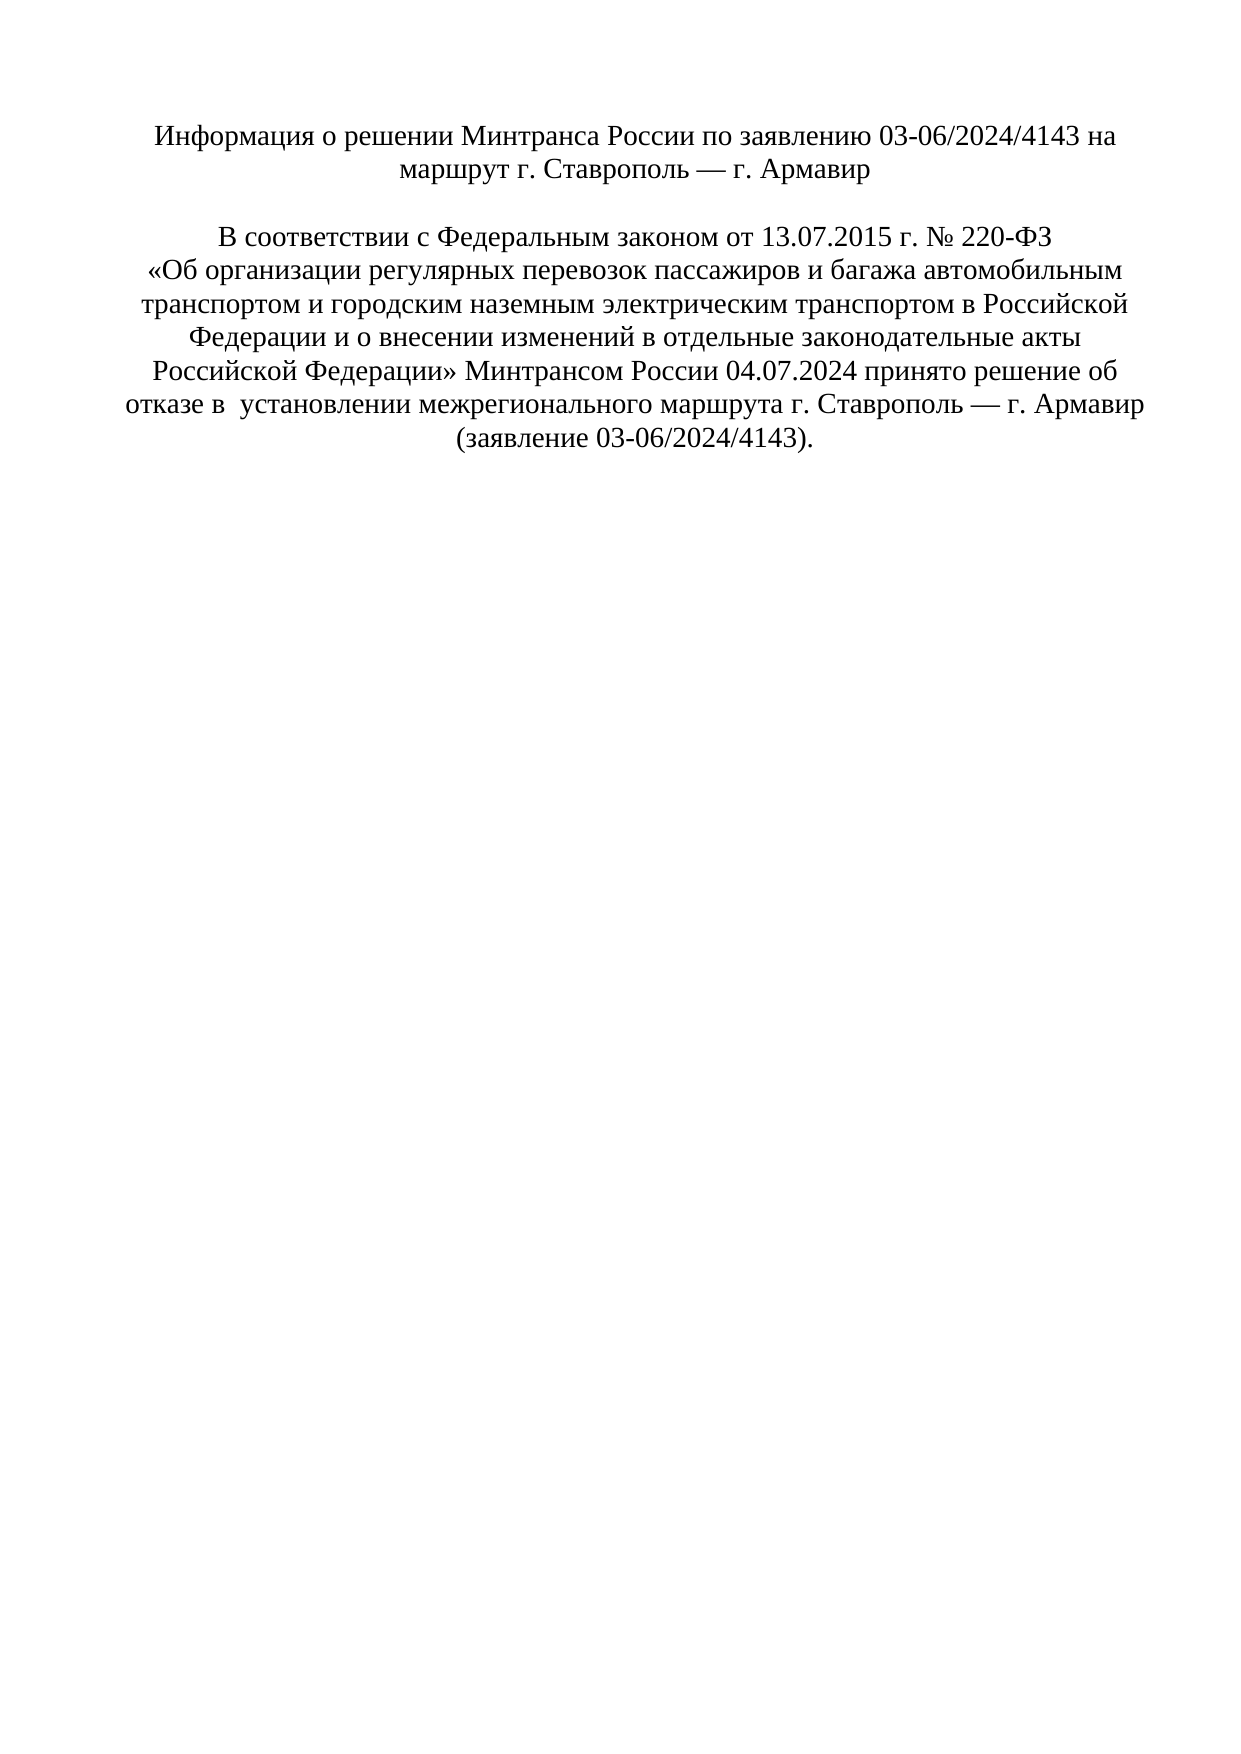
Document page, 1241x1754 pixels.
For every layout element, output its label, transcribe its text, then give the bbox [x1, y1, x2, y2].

text В соответствии с Федеральным законом от 13.07.2015 г. № 220-ФЗ «Об организации регулярных перевозок пассажиров и багажа автомобильным транспортом и городским наземным электрическим транспортом в Российской Федерации и о внесении изменений в отдельные законодательные акты Российской Федерации» Минтрансом России 04.07.2024 принято решение об отказе в установлении межрегионального маршрута г. Ставрополь — г. Армавир (заявление 03-06/2024/4143). [118, 219, 1152, 453]
text Информация о решении Минтранса России по заявлению 03-06/2024/4143 на маршрут г. Ставрополь — г. Армавир [118, 118, 1152, 185]
